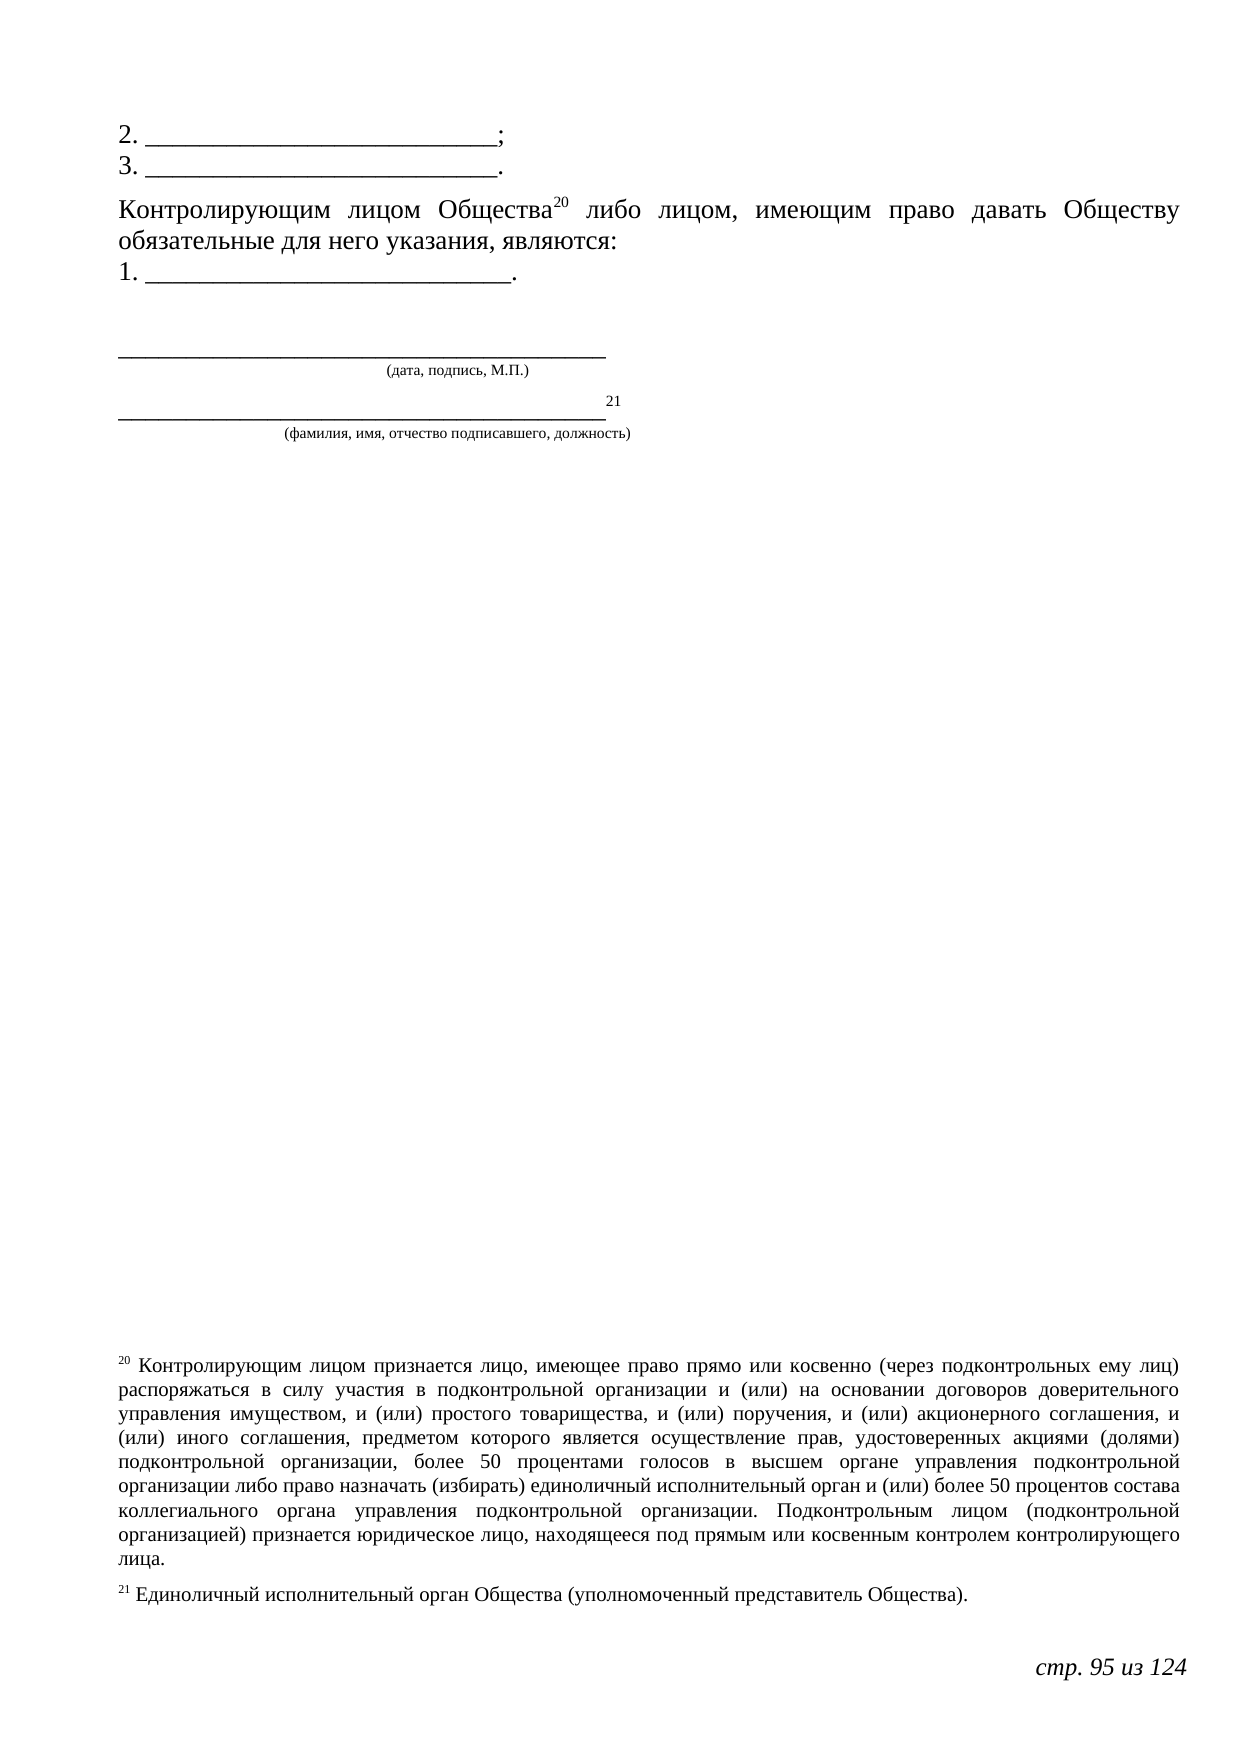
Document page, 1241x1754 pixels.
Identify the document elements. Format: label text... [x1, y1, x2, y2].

text 2. __________________________; [118, 118, 1181, 149]
text 1. ___________________________. [118, 255, 1181, 286]
text ____________________________________ [118, 392, 1181, 423]
text 3. __________________________. [118, 149, 1181, 180]
text (дата, подпись, М.П.) [118, 361, 797, 392]
text Контролирующим лицом Общества либо лицом, имеющим право давать Обществу обязательные для него указания, являются: [118, 193, 1181, 255]
text (фамилия, имя, отчество подписавшего, должность) [118, 423, 797, 454]
text ____________________________________ [118, 330, 1181, 361]
